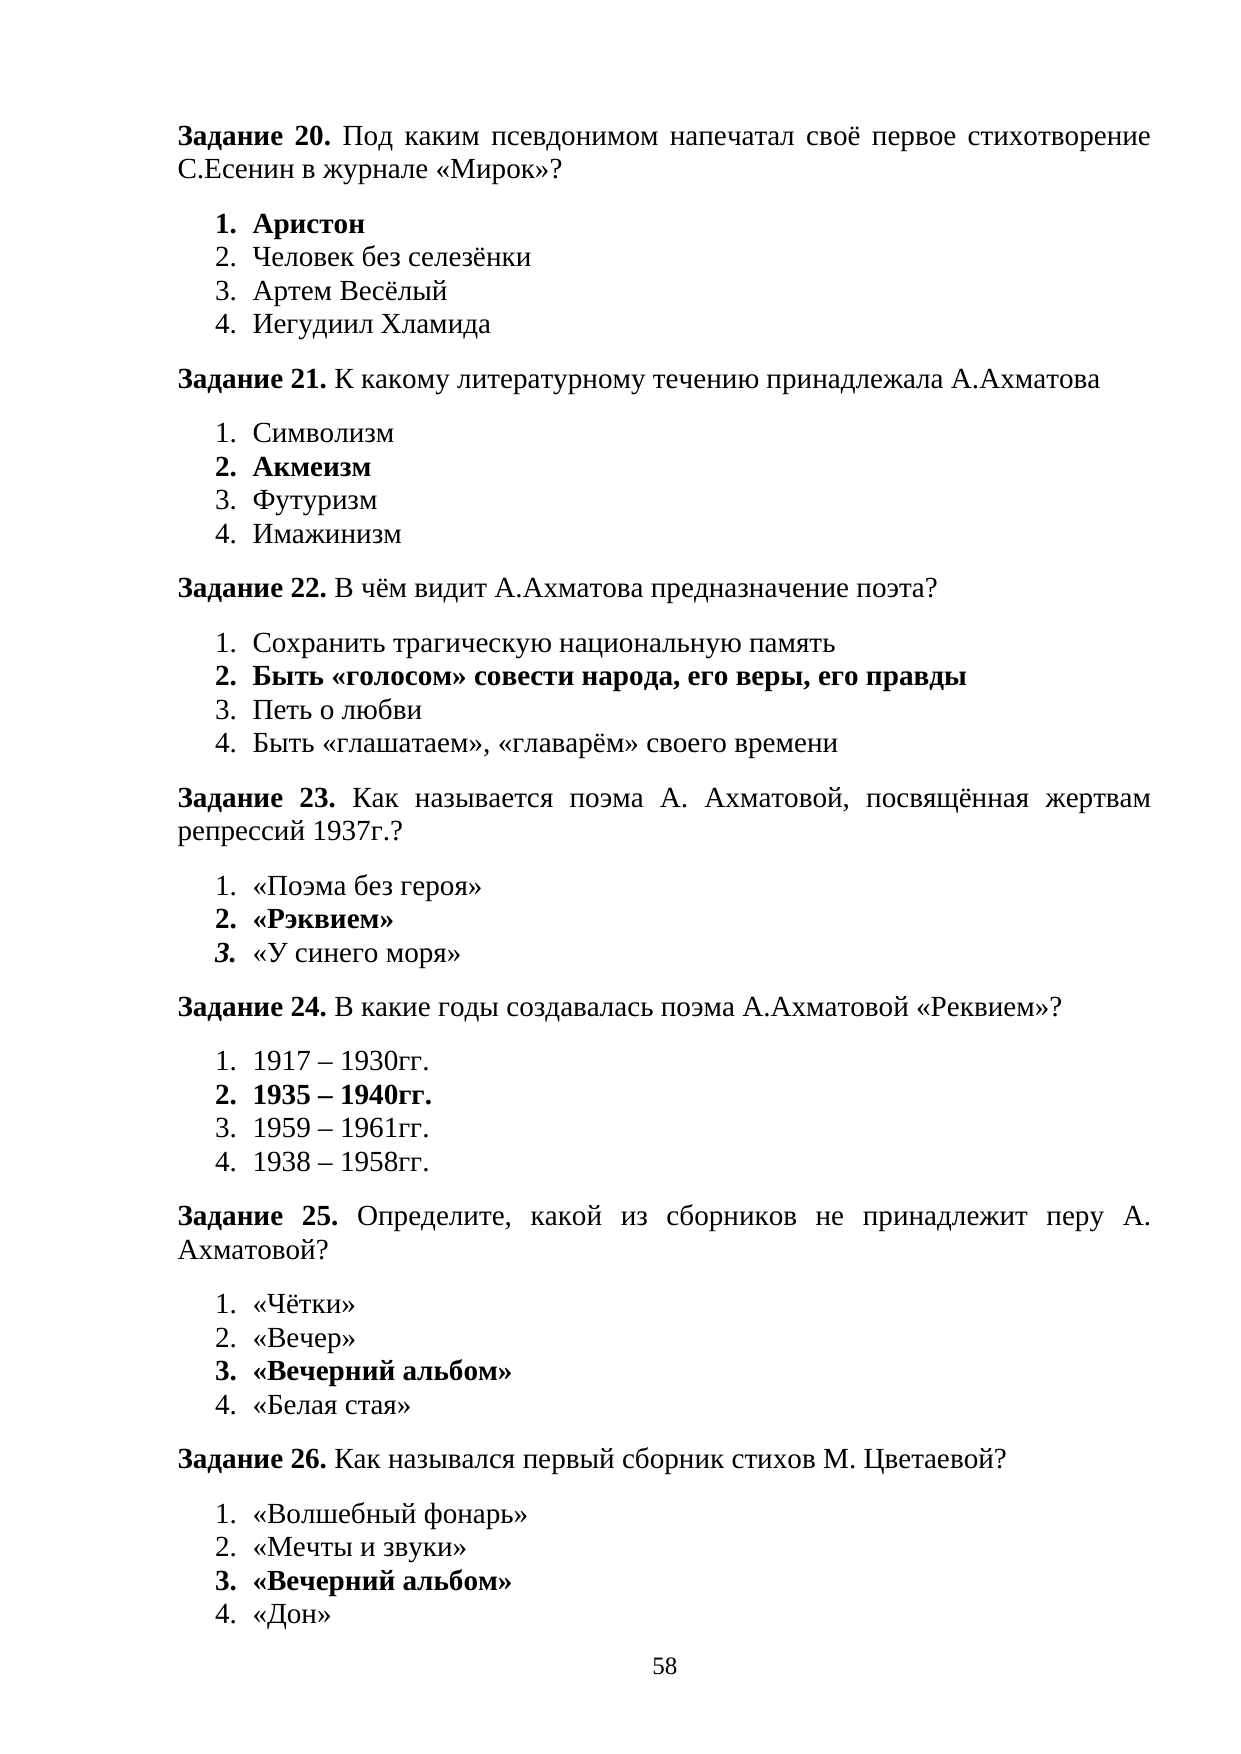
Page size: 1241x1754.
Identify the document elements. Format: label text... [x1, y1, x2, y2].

list «Дон» [215, 1596, 1152, 1630]
list 1959 – 1961гг. [215, 1111, 1152, 1144]
list «Мечты и звуки» [215, 1529, 1152, 1563]
list Символизм [215, 415, 1152, 449]
text Задание 26. Как назывался первый сборник стихов М. Цветаевой? [177, 1441, 1152, 1475]
list 1938 – 1958гг. [215, 1144, 1152, 1178]
list Артем Весёлый [215, 273, 1152, 307]
list Петь о любви [215, 692, 1152, 725]
text Задание 22. В чём видит А.Ахматова предназначение поэта? [177, 570, 1152, 604]
text Задание 23. Как называется поэма А. Ахматовой, посвящённая жертвам репрессий 1937г.? [177, 780, 1152, 847]
list Акмеизм [215, 449, 1152, 482]
list «У синего моря» [215, 935, 1152, 968]
text Задание 24. В какие годы создавалась поэма А.Ахматовой «Реквием»? [177, 989, 1152, 1023]
list Быть «глашатаем», «главарём» своего времени [215, 725, 1152, 759]
text Задание 20. Под каким псевдонимом напечатал своё первое стихотворение С.Есенин в журнале «Мирок»? [177, 118, 1152, 185]
list 1935 – 1940гг. [215, 1077, 1152, 1111]
list Аристон [215, 206, 1152, 239]
list «Рэквием» [215, 901, 1152, 935]
list Быть «голосом» совести народа, его веры, его правды [215, 658, 1152, 692]
list Человек без селезёнки [215, 239, 1152, 273]
list Сохранить трагическую национальную память [215, 625, 1152, 658]
list 1917 – 1930гг. [215, 1043, 1152, 1077]
list «Чётки» [215, 1286, 1152, 1320]
text Задание 21. К какому литературному течению принадлежала А.Ахматова [177, 361, 1152, 394]
text Задание 25. Определите, какой из сборников не принадлежит перу А. Ахматовой? [177, 1198, 1152, 1266]
list Иегудиил Хламида [215, 307, 1152, 340]
list «Белая стая» [215, 1387, 1152, 1421]
list «Волшебный фонарь» [215, 1496, 1152, 1529]
list «Вечер» [215, 1320, 1152, 1353]
list Футуризм [215, 482, 1152, 516]
list Имажинизм [215, 516, 1152, 549]
list «Вечерний альбом» [215, 1353, 1152, 1387]
list «Вечерний альбом» [215, 1563, 1152, 1596]
list «Поэма без героя» [215, 868, 1152, 901]
